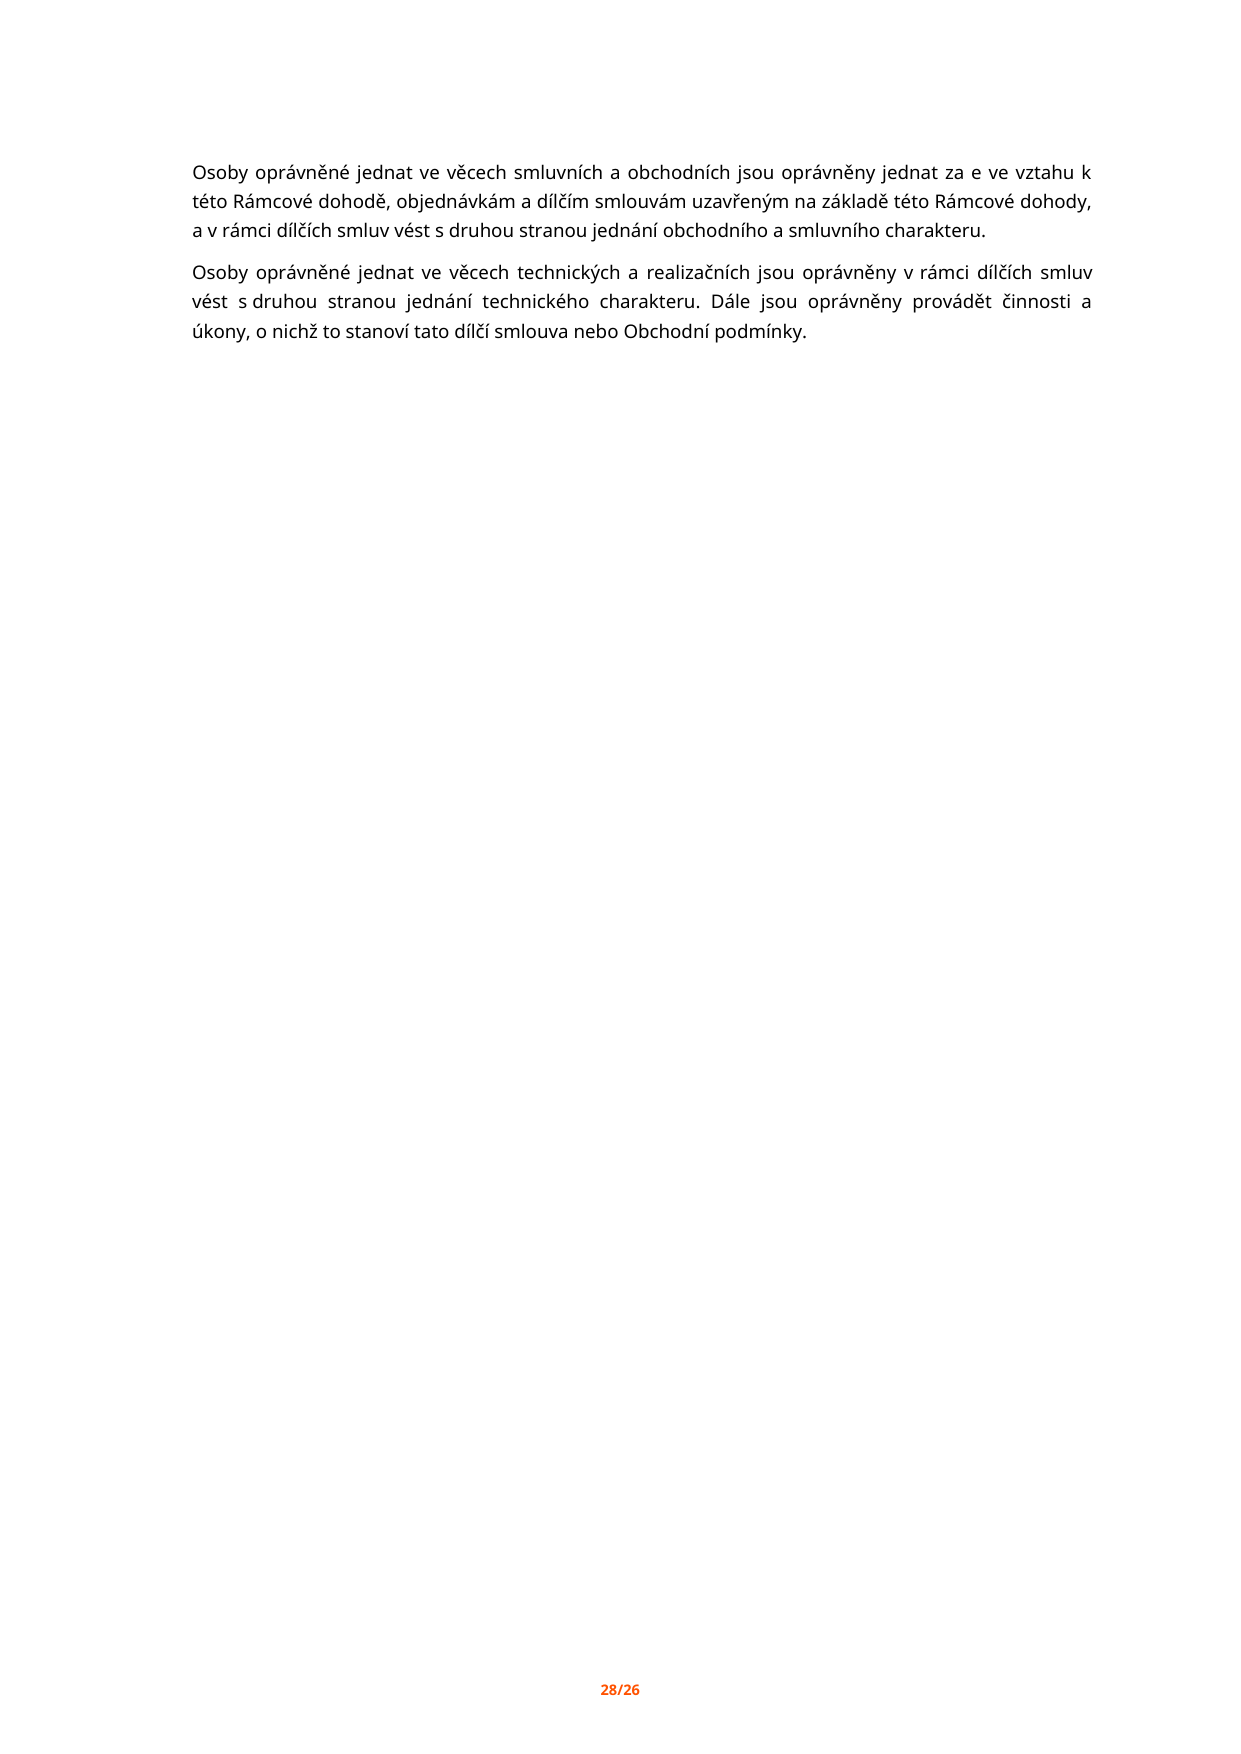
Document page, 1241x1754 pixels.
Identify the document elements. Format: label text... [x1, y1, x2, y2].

text Osoby oprávněné jednat ve věcech technických a realizačních jsou oprávněny v rámci dílčích smluv vést s druhou stranou jednání technického charakteru. Dále jsou oprávněny provádět činnosti a úkony, o nichž to stanoví tato dílčí smlouva nebo Obchodní podmínky. [192, 259, 1093, 343]
text Osoby oprávněné jednat ve věcech smluvních a obchodních jsou oprávněny jednat za e ve vztahu k této Rámcové dohodě, objednávkám a dílčím smlouvám uzavřeným na základě této Rámcové dohody, a v rámci dílčích smluv vést s druhou stranou jednání obchodního a smluvního charakteru. [192, 159, 1093, 243]
